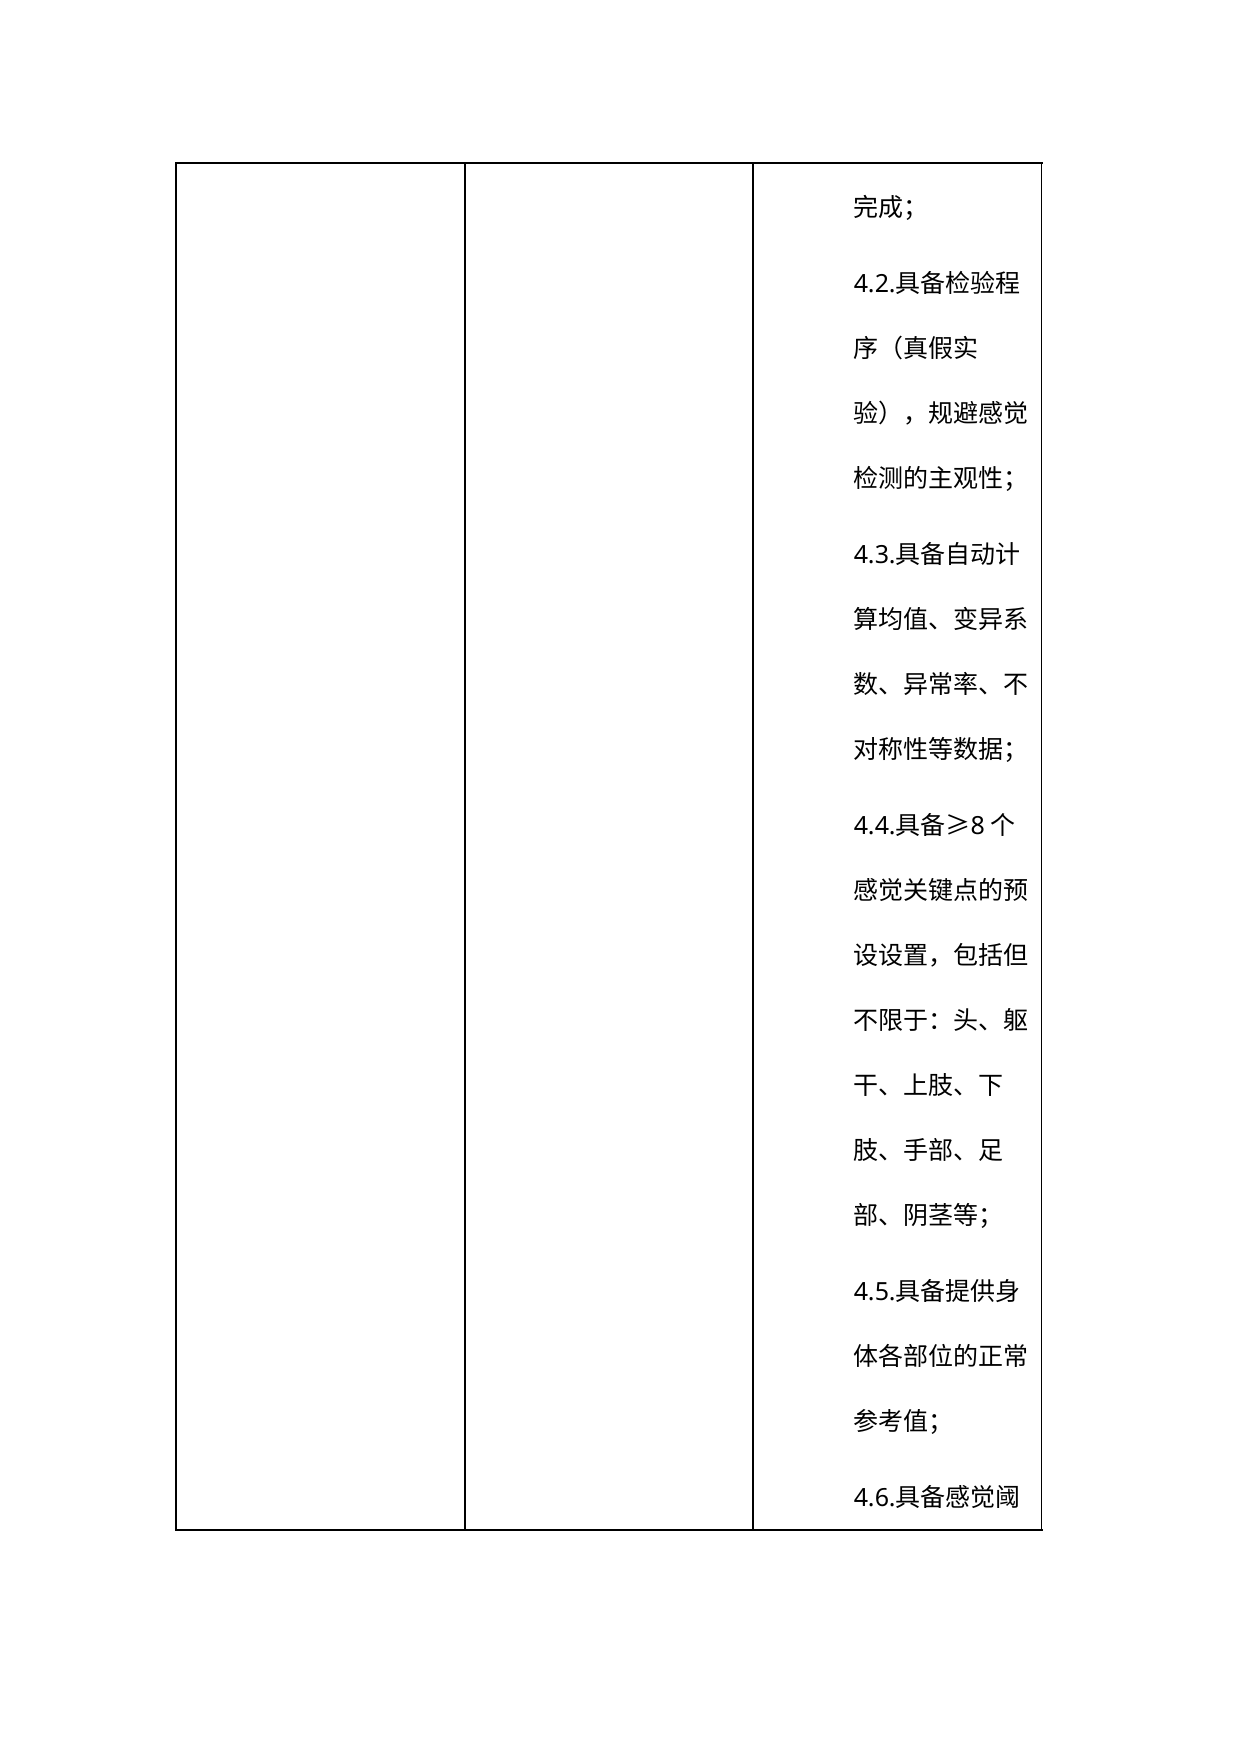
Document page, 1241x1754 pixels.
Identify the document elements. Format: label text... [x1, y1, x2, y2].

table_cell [754, 164, 1041, 1529]
table_cell 1 [177, 164, 464, 1529]
table_cell [466, 164, 752, 1529]
